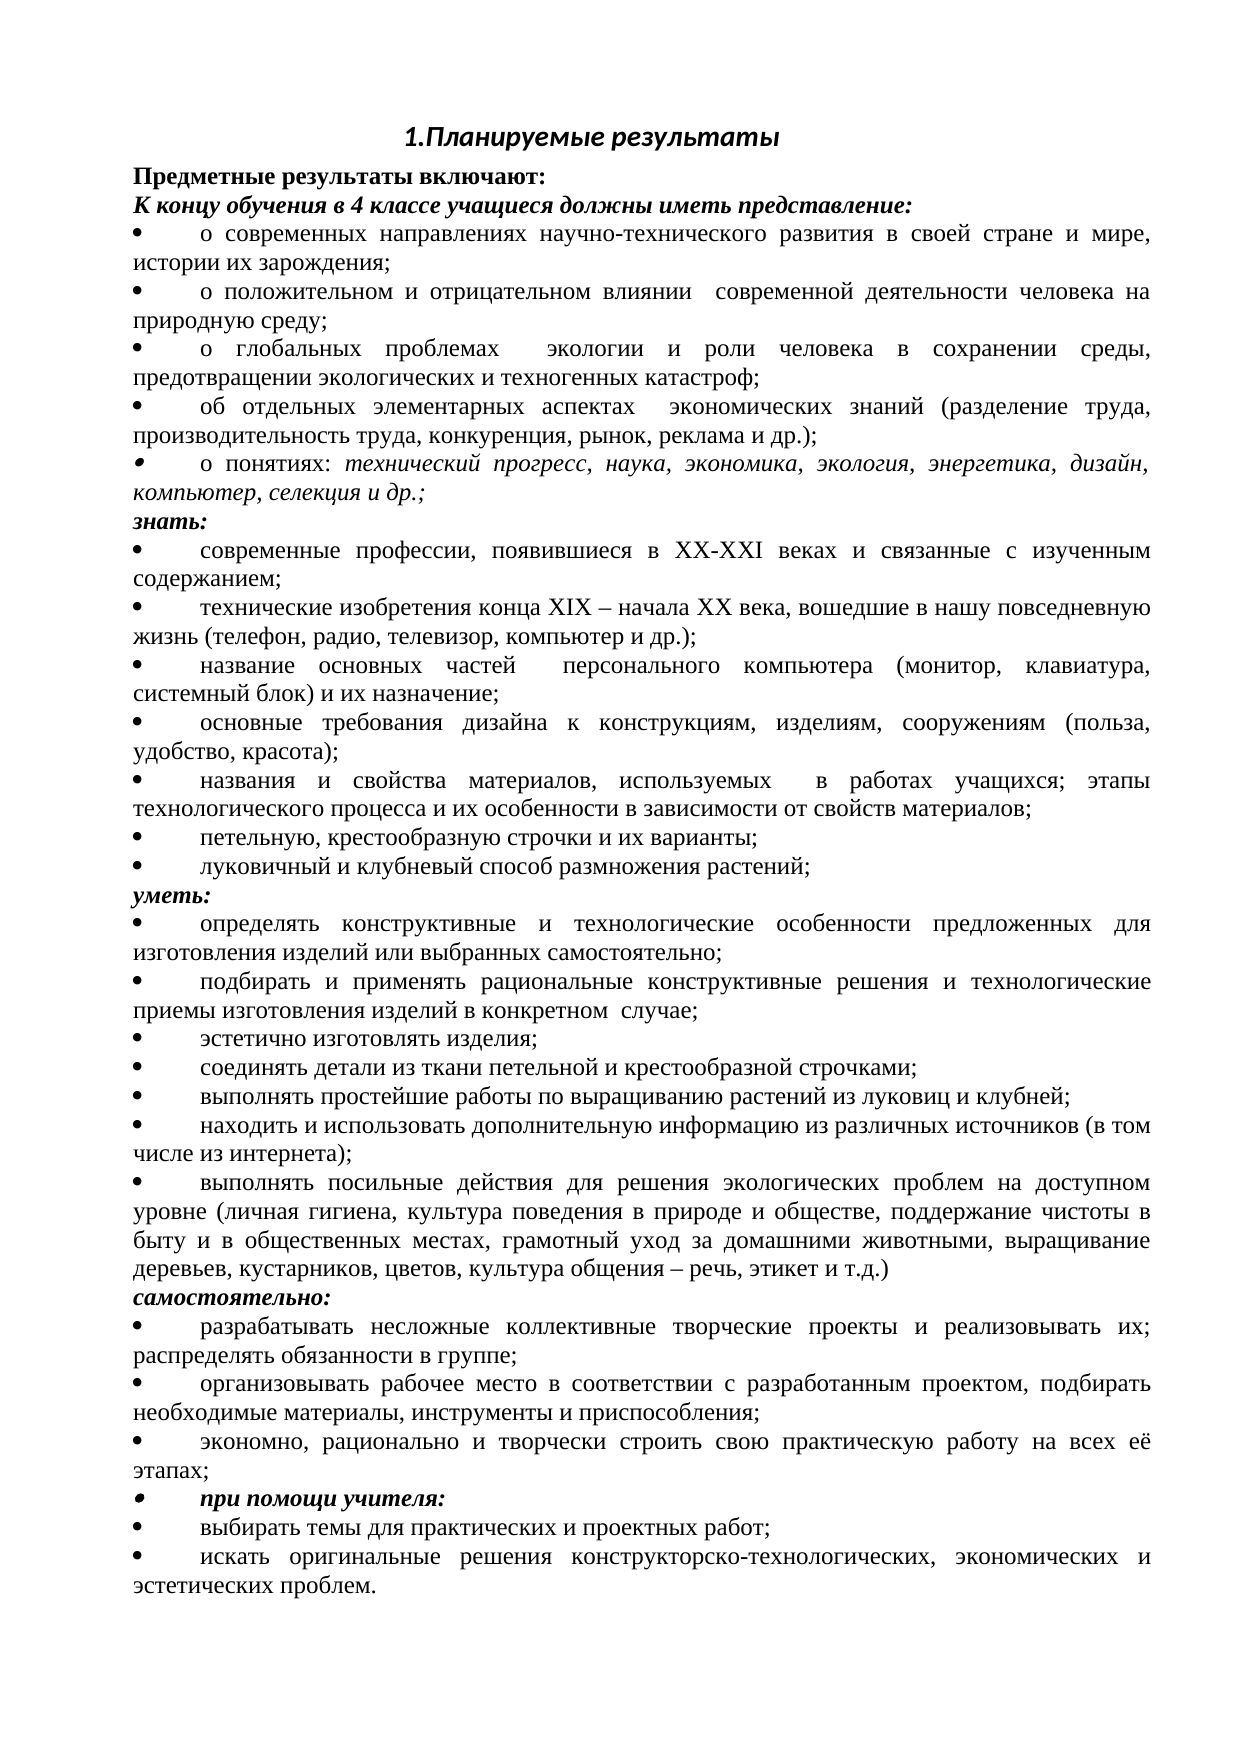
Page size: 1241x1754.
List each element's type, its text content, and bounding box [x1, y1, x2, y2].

list название основных частей персонального компьютера (монитор, клавиатура, системный блок) и их назначение; [133, 650, 1152, 707]
list основные требования дизайна к конструкциям, изделиям, сооружениям (польза, удобство, красота); [133, 707, 1152, 765]
list технические изобретения конца XIX – начала XX века, вошедшие в нашу повседневную жизнь (телефон, радио, телевизор, компьютер и др.); [133, 592, 1152, 650]
list петельную, крестообразную строчки и их варианты; [133, 822, 1152, 851]
list о современных направлениях научно-технического развития в своей стране и мире, истории их зарождения; [133, 218, 1152, 276]
list выполнять посильные действия для решения экологических проблем на доступном уровне (личная гигиена, культура поведения в природе и обществе, поддержание чистоты в быту и в общественных местах, грамотный уход за домашними животными, выращивание деревьев, кустарников, цветов, культура общения – речь, этикет и т.д.) [133, 1167, 1152, 1282]
list названия и свойства материалов, используемых в работах учащихся; этапы технологического процесса и их особенности в зависимости от свойств материалов; [133, 765, 1152, 822]
list искать оригинальные решения конструкторско-технологических, экономических и эстетических проблем. [133, 1541, 1152, 1598]
list луковичный и клубневый способ размножения растений; [133, 851, 1152, 880]
list об отдельных элементарных аспектах экономических знаний (разделение труда, производительность труда, конкуренция, рынок, реклама и др.); [133, 391, 1152, 448]
list выбирать темы для практических и проектных работ; [133, 1512, 1152, 1541]
list соединять детали из ткани петельной и крестообразной строчками; [133, 1052, 1152, 1081]
list подбирать и применять рациональные конструктивные решения и технологические приемы изготовления изделий в конкретном случае; [133, 966, 1152, 1023]
text самостоятельно: [133, 1282, 1152, 1311]
list организовывать рабочее место в соответствии с разработанным проектом, подбирать необходимые материалы, инструменты и приспособления; [133, 1368, 1152, 1426]
text знать: [133, 506, 1152, 535]
list выполнять простейшие работы по выращиванию растений из луковиц и клубней; [133, 1081, 1152, 1110]
text К концу обучения в 4 классе учащиеся должны иметь представление: [133, 190, 1152, 218]
list при помощи учителя: [133, 1483, 1152, 1512]
list о глобальных проблемах экологии и роли человека в сохранении среды, предотвращении экологических и техногенных катастроф; [133, 333, 1152, 391]
list разрабатывать несложные коллективные творческие проекты и реализовывать их; распределять обязанности в группе; [133, 1311, 1152, 1368]
text 1.Планируемые результаты [133, 118, 1152, 154]
list находить и использовать дополнительную информацию из различных источников (в том числе из интернета); [133, 1110, 1152, 1167]
text уметь: [133, 880, 1152, 908]
list эстетично изготовлять изделия; [133, 1023, 1152, 1052]
list о понятиях: технический прогресс, наука, экономика, экология, энергетика, дизайн, компьютер, селекция и др.; [133, 448, 1152, 506]
list экономно, рационально и творчески строить свою практическую работу на всех её этапах; [133, 1426, 1152, 1483]
list о положительном и отрицательном влиянии современной деятельности человека на природную среду; [133, 276, 1152, 333]
text Предметные результаты включают: [133, 161, 1152, 190]
list определять конструктивные и технологические особенности предложенных для изготовления изделий или выбранных самостоятельно; [133, 908, 1152, 966]
list современные профессии, появившиеся в XX-XXI веках и связанные с изученным содержанием; [133, 535, 1152, 592]
